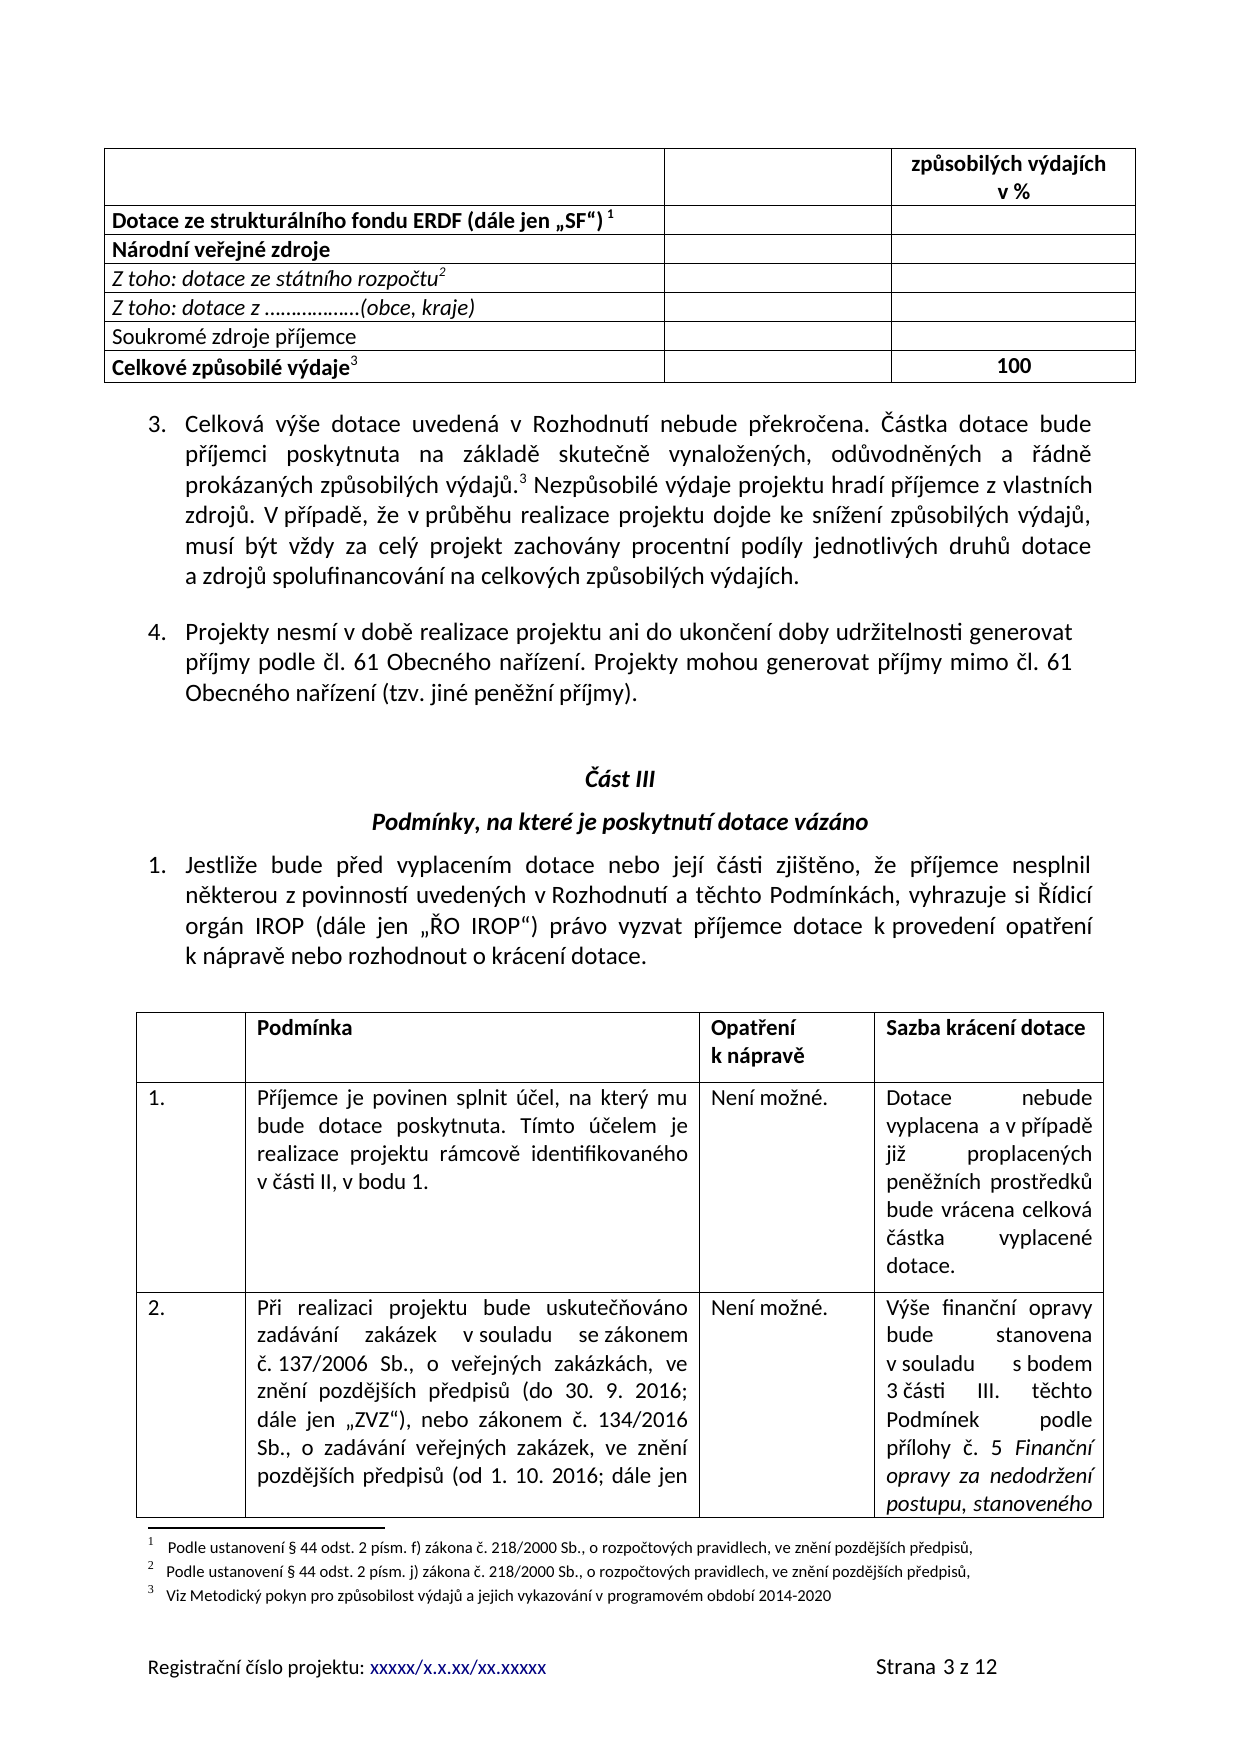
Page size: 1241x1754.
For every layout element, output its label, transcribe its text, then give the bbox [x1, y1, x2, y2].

table_cell [892, 322, 1135, 350]
table_cell Z toho: dotace ze státního rozpočtu [105, 264, 664, 292]
table_cell 100 [892, 351, 1135, 382]
table_cell [892, 206, 1135, 234]
table_header Sazba krácení dotace [875, 1013, 1103, 1082]
table_cell Není možné. [700, 1083, 874, 1292]
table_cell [875, 1293, 1103, 1517]
table_cell Z toho: dotace z ………………(obce, kraje) [105, 293, 664, 321]
subtitle Část III [148, 763, 1092, 793]
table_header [105, 149, 664, 205]
subtitle Podmínky, na které je poskytnutí dotace vázáno [148, 806, 1092, 836]
table_cell [892, 235, 1135, 263]
table_cell Není možné. [700, 1293, 874, 1517]
table_header Opatření k nápravě [700, 1013, 874, 1082]
table_header [137, 1013, 245, 1082]
table_cell [665, 293, 891, 321]
table_cell 1. [137, 1083, 245, 1292]
table_cell [892, 293, 1135, 321]
table_cell Soukromé zdroje příjemce [105, 322, 664, 350]
table_cell [892, 264, 1135, 292]
table_cell Dotace ze strukturálního fondu ERDF (dále jen „SF“) [105, 206, 664, 234]
table_cell Národní veřejné zdroje [105, 235, 664, 263]
table_cell [665, 235, 891, 263]
table_cell Příjemce je povinen splnit účel, na který mu bude dotace poskytnuta. Tímto účelem je realizace projektu rámcově identifikovaného v části II, v bodu 1. [246, 1083, 699, 1292]
table_header Podmínka [246, 1013, 699, 1082]
table_cell [665, 322, 891, 350]
list Jestliže bude před vyplacením dotace nebo její části zjištěno, že příjemce nesplnil některou z povinností uvedených v Rozhodnutí a těchto Podmínkách, vyhrazuje si Řídicí orgán IROP (dále jen „ŘO IROP“) právo vyzvat příjemce dotace k provedení opatření k nápravě nebo rozhodnout o krácení dotace. [148, 849, 1092, 971]
table_cell Dotace nebude vyplacena a v případě již proplacených peněžních prostředků bude vrácena celková částka vyplacené dotace. [875, 1083, 1103, 1292]
table_cell [665, 351, 891, 382]
list Projekty nesmí v době realizace projektu ani do ukončení doby udržitelnosti generovat příjmy podle čl. 61 Obecného nařízení. Projekty mohou generovat příjmy mimo čl. 61 Obecného nařízení (tzv. jiné peněžní příjmy). [148, 616, 1074, 707]
table_cell 2. [137, 1293, 245, 1517]
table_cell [246, 1293, 699, 1517]
table_header Kč [665, 149, 891, 205]
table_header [892, 149, 1135, 205]
table_cell [665, 264, 891, 292]
table_cell Celkové způsobilé výdaje [105, 351, 664, 382]
table_cell [665, 206, 891, 234]
list Celková výše dotace uvedená v Rozhodnutí nebude překročena. Částka dotace bude příjemci poskytnuta na základě skutečně vynaložených, odůvodněných a řádně prokázaných způsobilých výdajů.3 Nezpůsobilé výdaje projektu hradí příjemce z vlastních zdrojů. V případě, že v průběhu realizace projektu dojde ke snížení způsobilých výdajů, musí být vždy za celý projekt zachovány procentní podíly jednotlivých druhů dotace a zdrojů spolufinancování na celkových způsobilých výdajích. [148, 408, 1092, 591]
